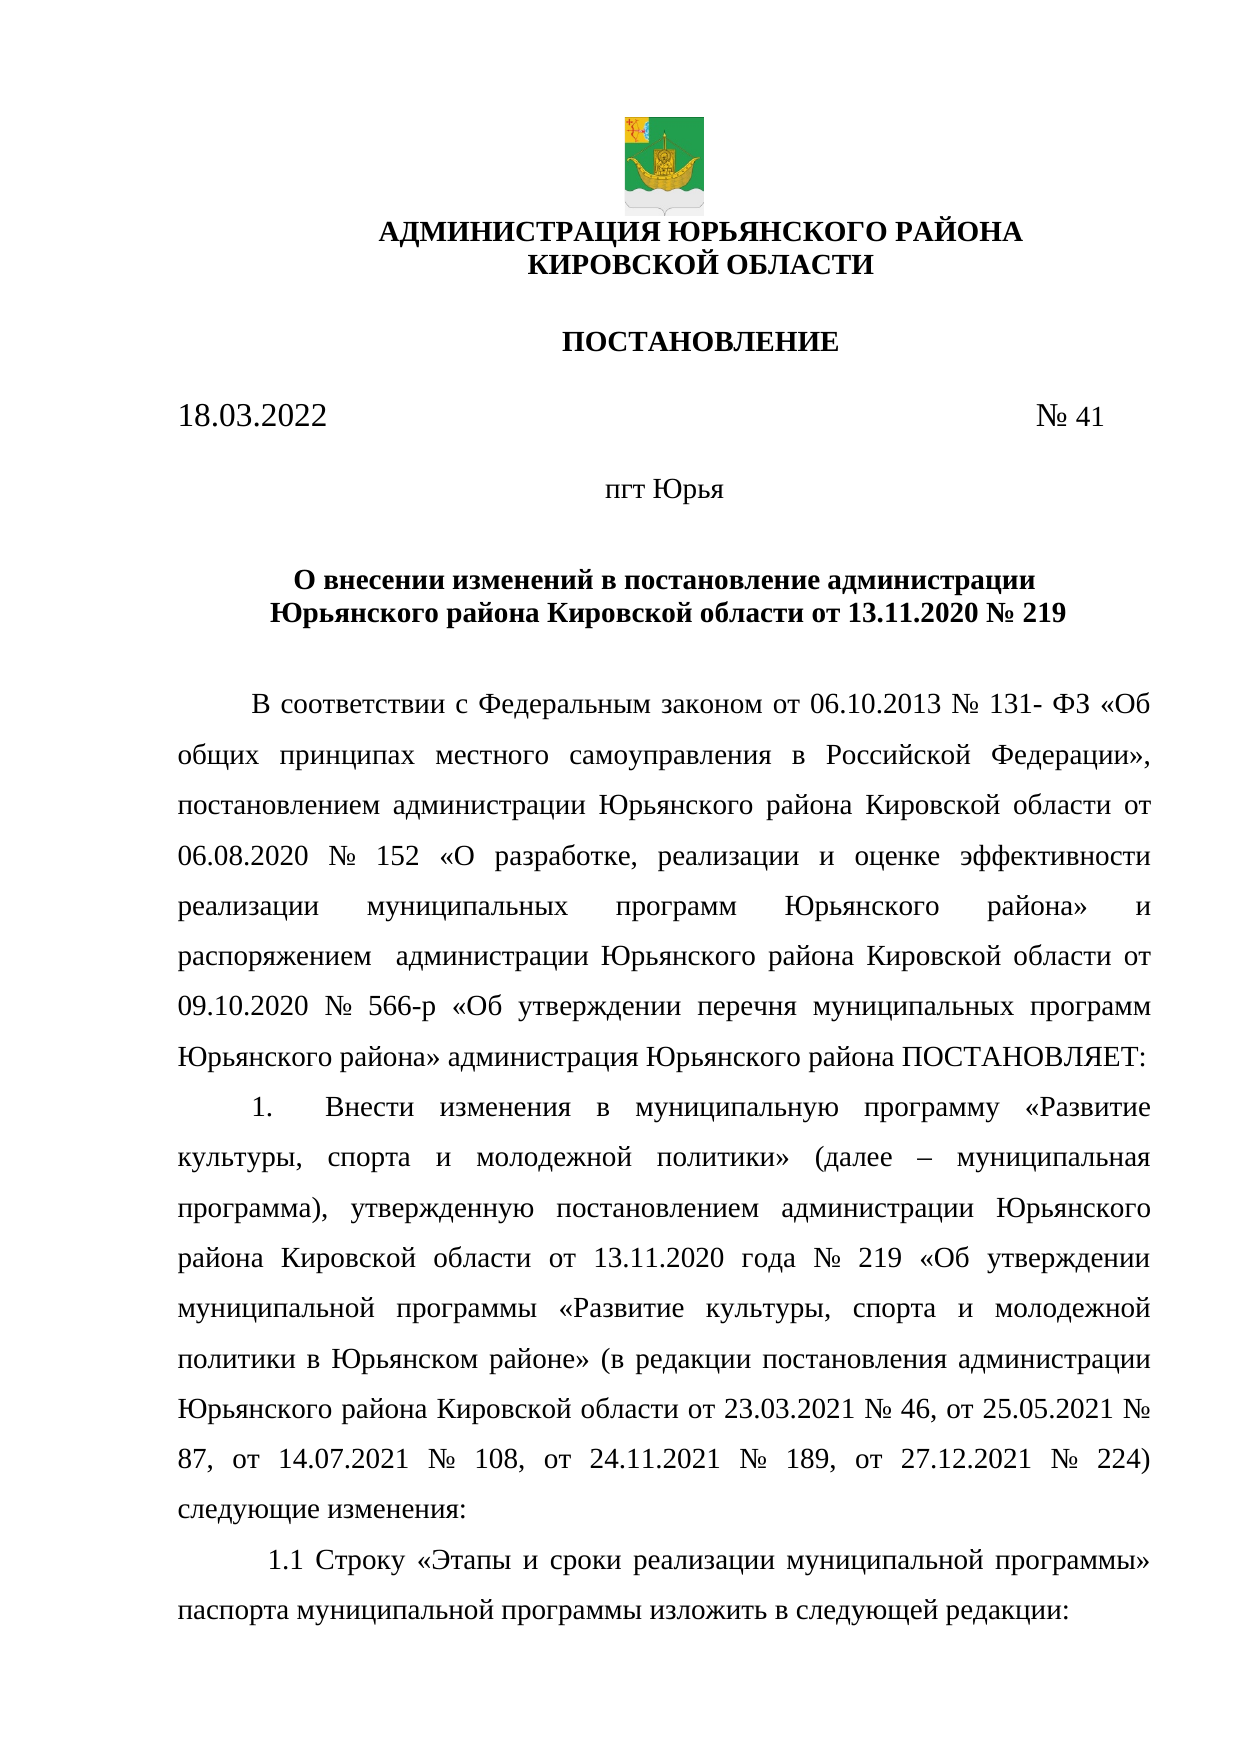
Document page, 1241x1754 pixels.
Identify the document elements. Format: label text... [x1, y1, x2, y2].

text АДМИНИСТРАЦИЯ ЮРЬЯНСКОГО РАЙОНА [177, 214, 1152, 247]
text ПОСТАНОВЛЕНИЕ [177, 324, 1152, 358]
text КИРОВСКОЙ ОБЛАСТИ [177, 247, 1152, 281]
text В соответствии с Федеральным законом от 06.10.2013 № 131- ФЗ «Об общих принципах местного самоуправления в Российской Федерации», постановлением администрации Юрьянского района Кировской области от 06.08.2020 № 152 «О разработке, реализации и оценке эффективности реализации муниципальных программ Юрьянского района» и распоряжением администрации Юрьянского района Кировской области от 09.10.2020 № 566-р «Об утверждении перечня муниципальных программ Юрьянского района» администрация Юрьянского района ПОСТАНОВЛЯЕТ: [177, 687, 1152, 1072]
list Внести изменения в муниципальную программу «Развитие культуры, спорта и молодежной политики» (далее – муниципальная программа), утвержденную постановлением администрации Юрьянского района Кировской области от 13.11.2020 года № 219 «Об утверждении муниципальной программы «Развитие культуры, спорта и молодежной политики в Юрьянском районе» (в редакции постановления администрации Юрьянского района Кировской области от 23.03.2021 № 46, от 25.05.2021 № 87, от 14.07.2021 № 108, от 24.11.2021 № 189, от 27.12.2021 № 224) следующие изменения: [177, 1089, 1152, 1525]
text пгт Юрья [177, 471, 1152, 504]
text 1.1 Строку «Этапы и сроки реализации муниципальной программы» паспорта муниципальной программы изложить в следующей редакции: [177, 1542, 1152, 1626]
text Юрьянского района Кировской области от 13.11.2020 № 219 [177, 596, 1152, 629]
text 18.03.2022 № 41 [177, 395, 1152, 433]
text О внесении изменений в постановление администрации [177, 562, 1152, 596]
picture [624, 117, 704, 214]
